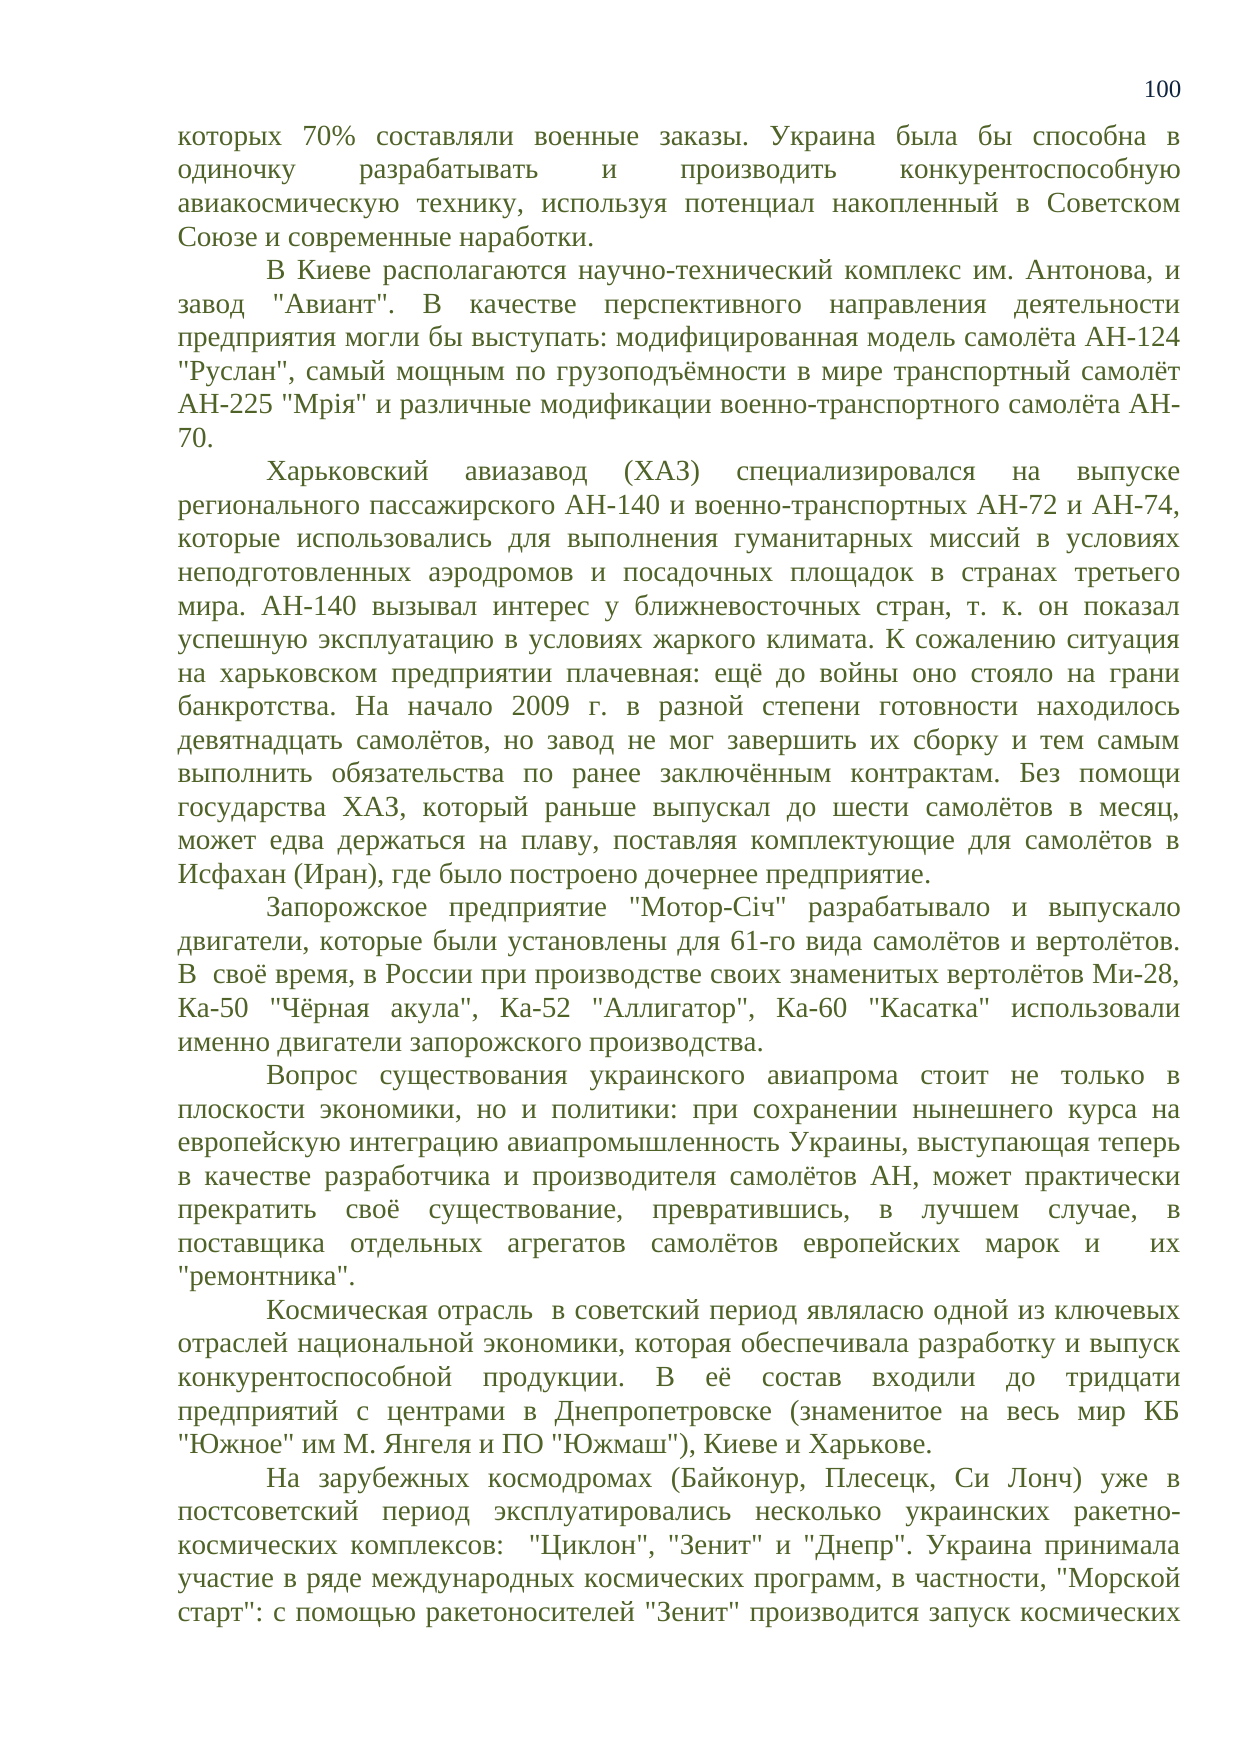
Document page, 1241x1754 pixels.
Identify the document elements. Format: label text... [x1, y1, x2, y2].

text Запорожское предприятие "Мотор-Січ" разрабатывало и выпускало двигатели, которые были установлены для 61-го вида самолётов и вертолётов. В своё время, в России при производстве своих знаменитых вертолётов Ми-28, Ка-50 "Чёрная акула", Ка-52 "Аллигатор", Ка-60 "Касатка" использовали именно двигатели запорожского производства. [177, 889, 1181, 1057]
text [177, 118, 1181, 252]
text Харьковский авиазавод (ХАЗ) специализировался на выпуске регионального пассажирского АН-140 и военно-транспортных АН-72 и АН-74, которые использовались для выполнения гуманитарных миссий в условиях неподготовленных аэродромов и посадочных площадок в странах третьего мира. АН-140 вызывал интерес у ближневосточных стран, т. к. он показал успешную эксплуатацию в условиях жаркого климата. К сожалению ситуация на харьковском предприятии плачевная: ещё до войны оно стояло на грани банкротства. На начало 2009 г. в разной степени готовности находилось девятнадцать самолётов, но завод не мог завершить их сборку и тем самым выполнить обязательства по ранее заключённым контрактам. Без помощи государства ХАЗ, который раньше выпускал до шести самолётов в месяц, может едва держаться на плаву, поставляя комплектующие для самолётов в Исфахан (Иран), где было построено дочернее предприятие. [177, 453, 1181, 889]
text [177, 1460, 1181, 1627]
text Вопрос существования украинского авиапрома стоит не только в плоскости экономики, но и политики: при сохранении нынешнего курса на европейскую интеграцию авиапромышленность Украины, выступающая теперь в качестве разработчика и производителя самолётов АН, может практически прекратить своё существование, превратившись, в лучшем случае, в поставщика отдельных агрегатов самолётов европейских марок и их "ремонтника". [177, 1057, 1181, 1292]
text Космическая отрасль в советский период являласю одной из ключевых отраслей национальной экономики, которая обеспечивала разработку и выпуск конкурентоспособной продукции. В её состав входили до тридцати предприятий с центрами в Днепропетровске (знаменитое на весь мир КБ "Южное" им М. Янгеля и ПО "Южмаш"), Киеве и Харькове. [177, 1292, 1181, 1460]
text В Киеве располагаются научно-технический комплекс им. Антонова, и завод "Авиант". В качестве перспективного направления деятельности предприятия могли бы выступать: модифицированная модель самолёта АН-124 "Руслан", самый мощным по грузоподъёмности в мире транспортный самолёт АН-225 "Мрія" и различные модификации военно-транспортного самолёта АН-70. [177, 252, 1181, 453]
